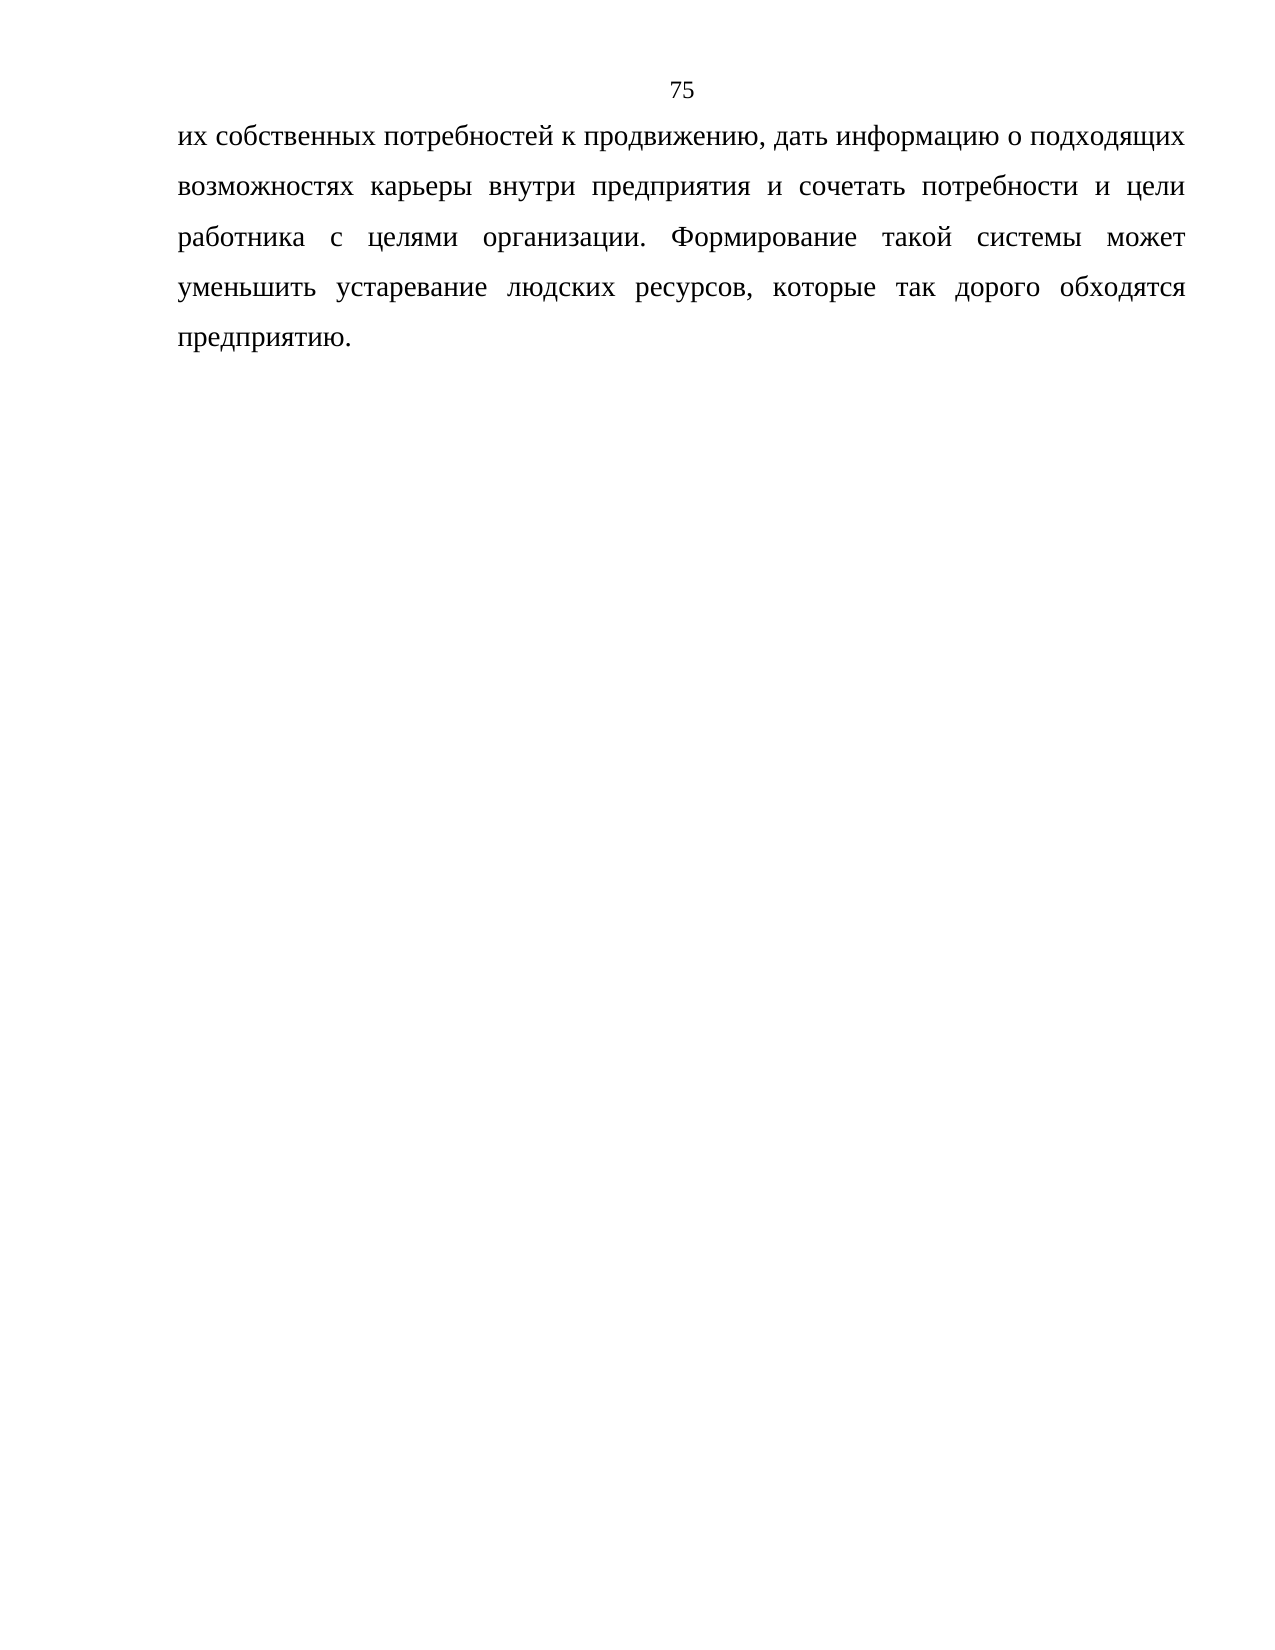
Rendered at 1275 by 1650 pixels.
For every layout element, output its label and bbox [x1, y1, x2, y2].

text [177, 118, 1186, 353]
